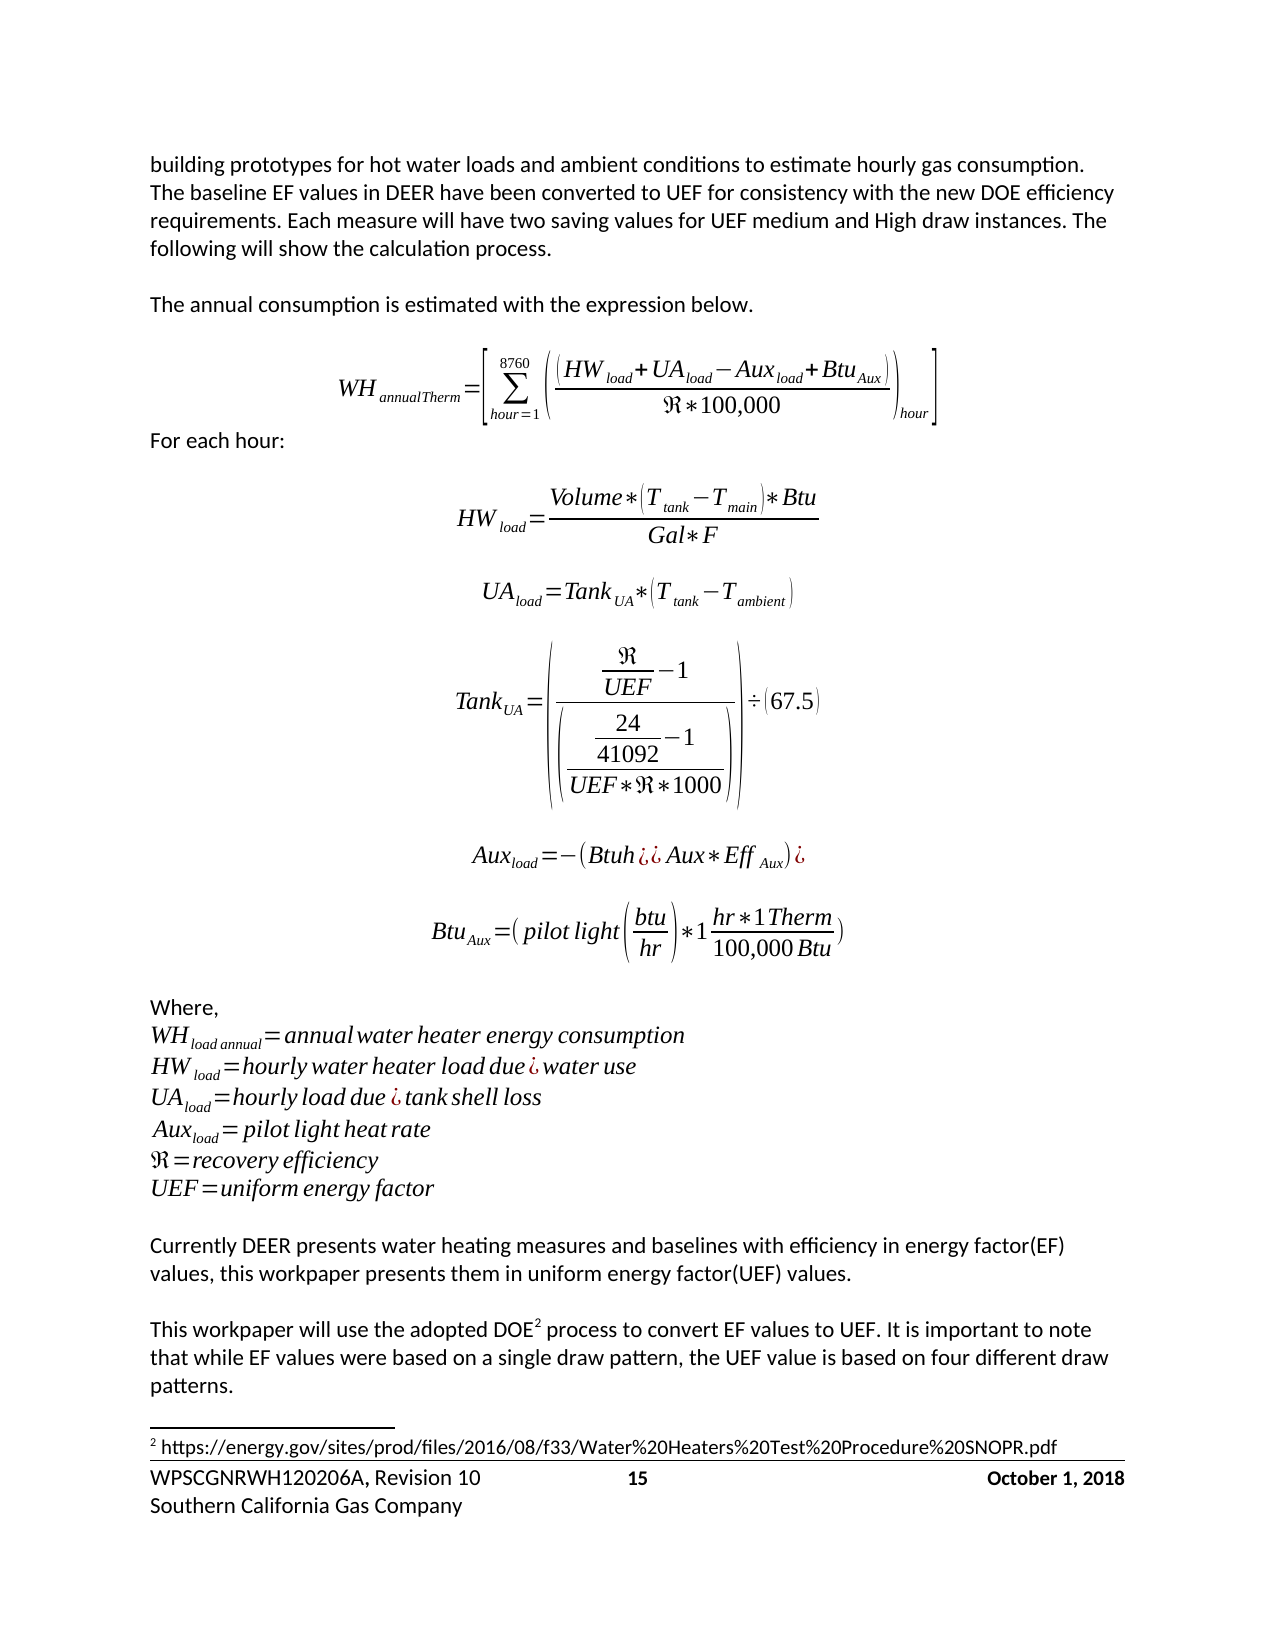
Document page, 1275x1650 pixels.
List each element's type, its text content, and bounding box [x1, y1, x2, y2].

text For each hour: [150, 426, 1125, 454]
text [150, 150, 1125, 262]
text This workpaper will use the adopted DOE process to convert EF values to UEF. It is important to note that while EF values were based on a single draw pattern, the UEF value is based on four different draw patterns. [150, 1315, 1125, 1399]
text Where, [150, 993, 1125, 1021]
text Currently DEER presents water heating measures and baselines with efficiency in energy factor(EF) values, this workpaper presents them in uniform energy factor(UEF) values. [150, 1231, 1125, 1287]
text The annual consumption is estimated with the expression below. [150, 290, 1125, 318]
